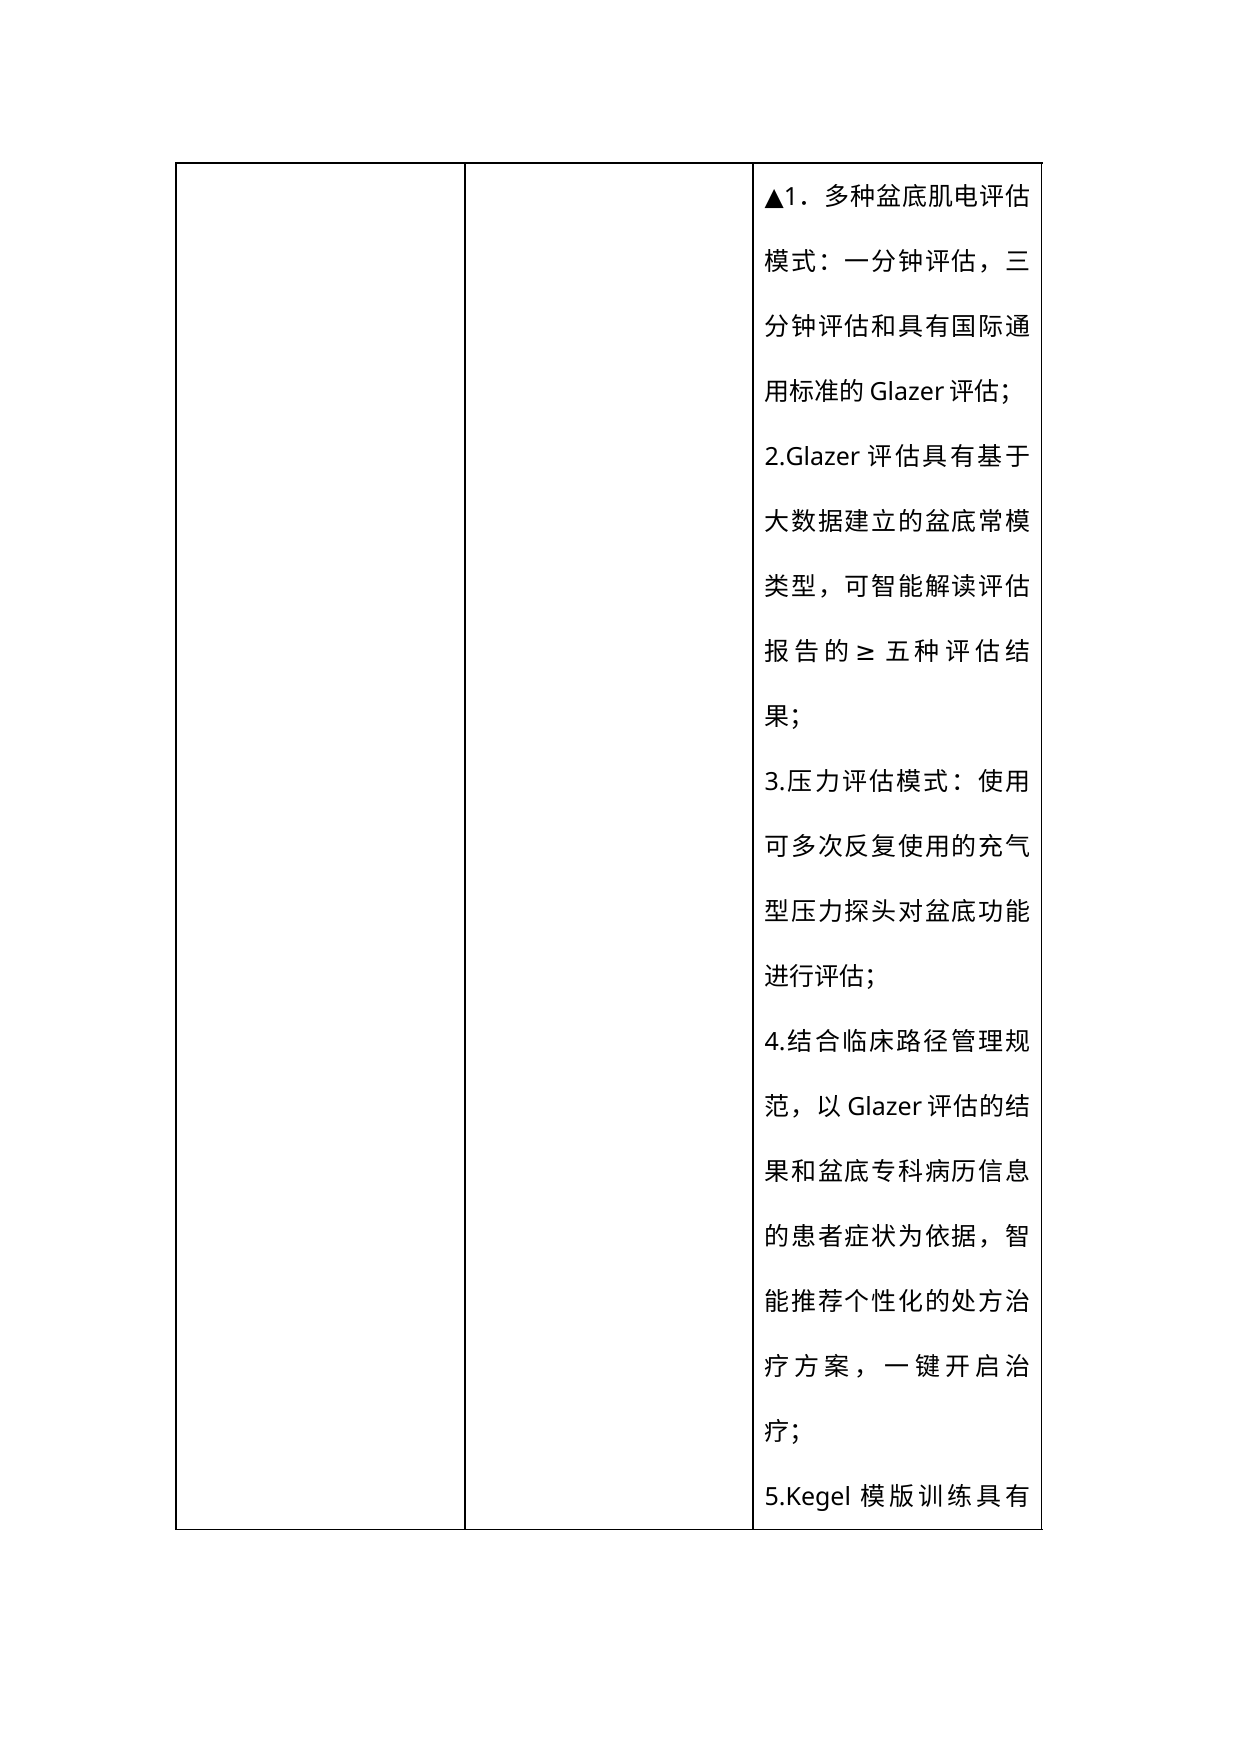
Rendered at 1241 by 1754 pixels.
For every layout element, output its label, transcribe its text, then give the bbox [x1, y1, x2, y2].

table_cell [754, 164, 1041, 1528]
table_cell 1 [177, 164, 464, 1528]
table_cell [466, 164, 752, 1528]
